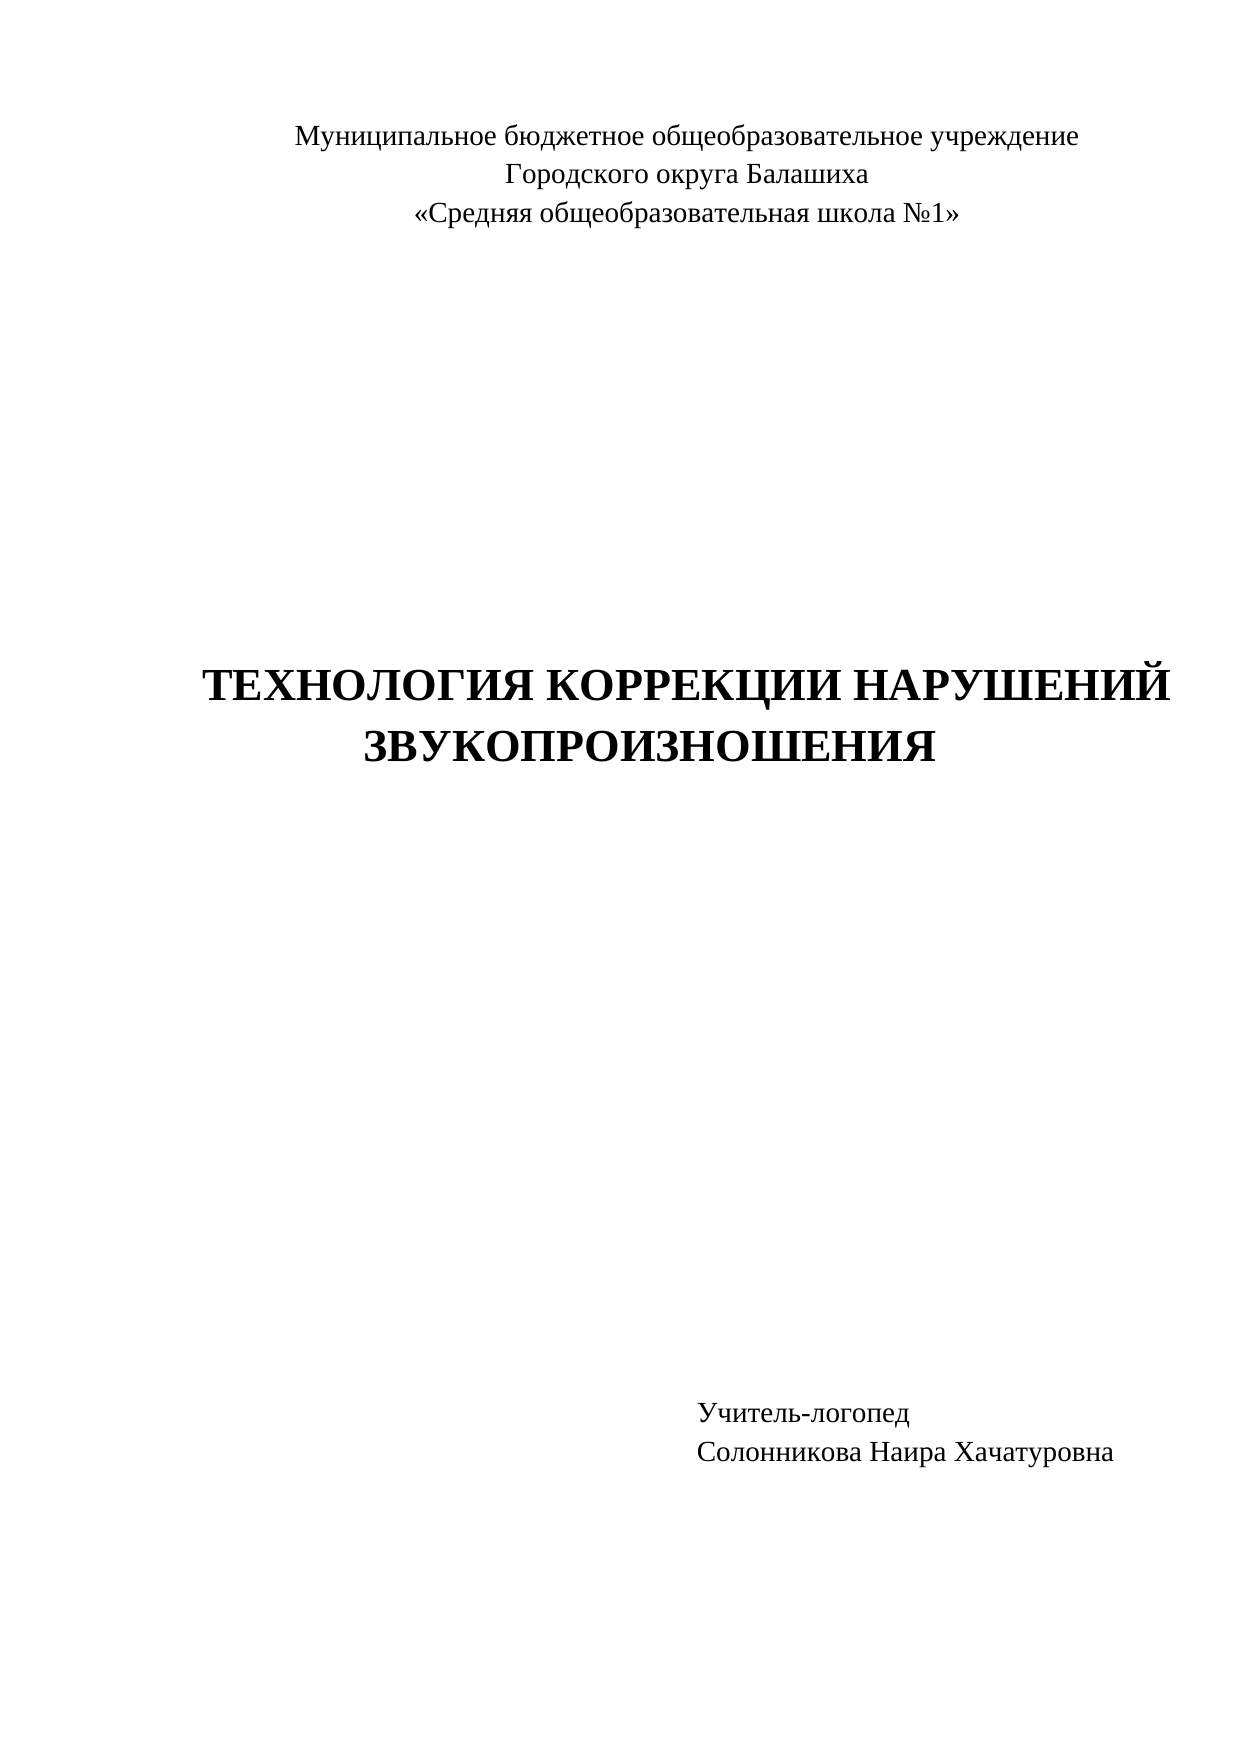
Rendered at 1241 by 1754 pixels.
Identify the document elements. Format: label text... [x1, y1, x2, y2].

text Муниципальное бюджетное общеобразовательное учреждение [119, 118, 1180, 152]
text Городского округа Балашиха [119, 157, 1180, 190]
text Солонникова Наира Хачатуровна [119, 1434, 1180, 1467]
text ТЕХНОЛОГИЯ КОРРЕКЦИИ НАРУШЕНИЙ ЗВУКОПРОИЗНОШЕНИЯ [119, 658, 1180, 771]
text Учитель-логопед [119, 1395, 1180, 1429]
text «Средняя общеобразовательная школа №1» [119, 195, 1180, 229]
